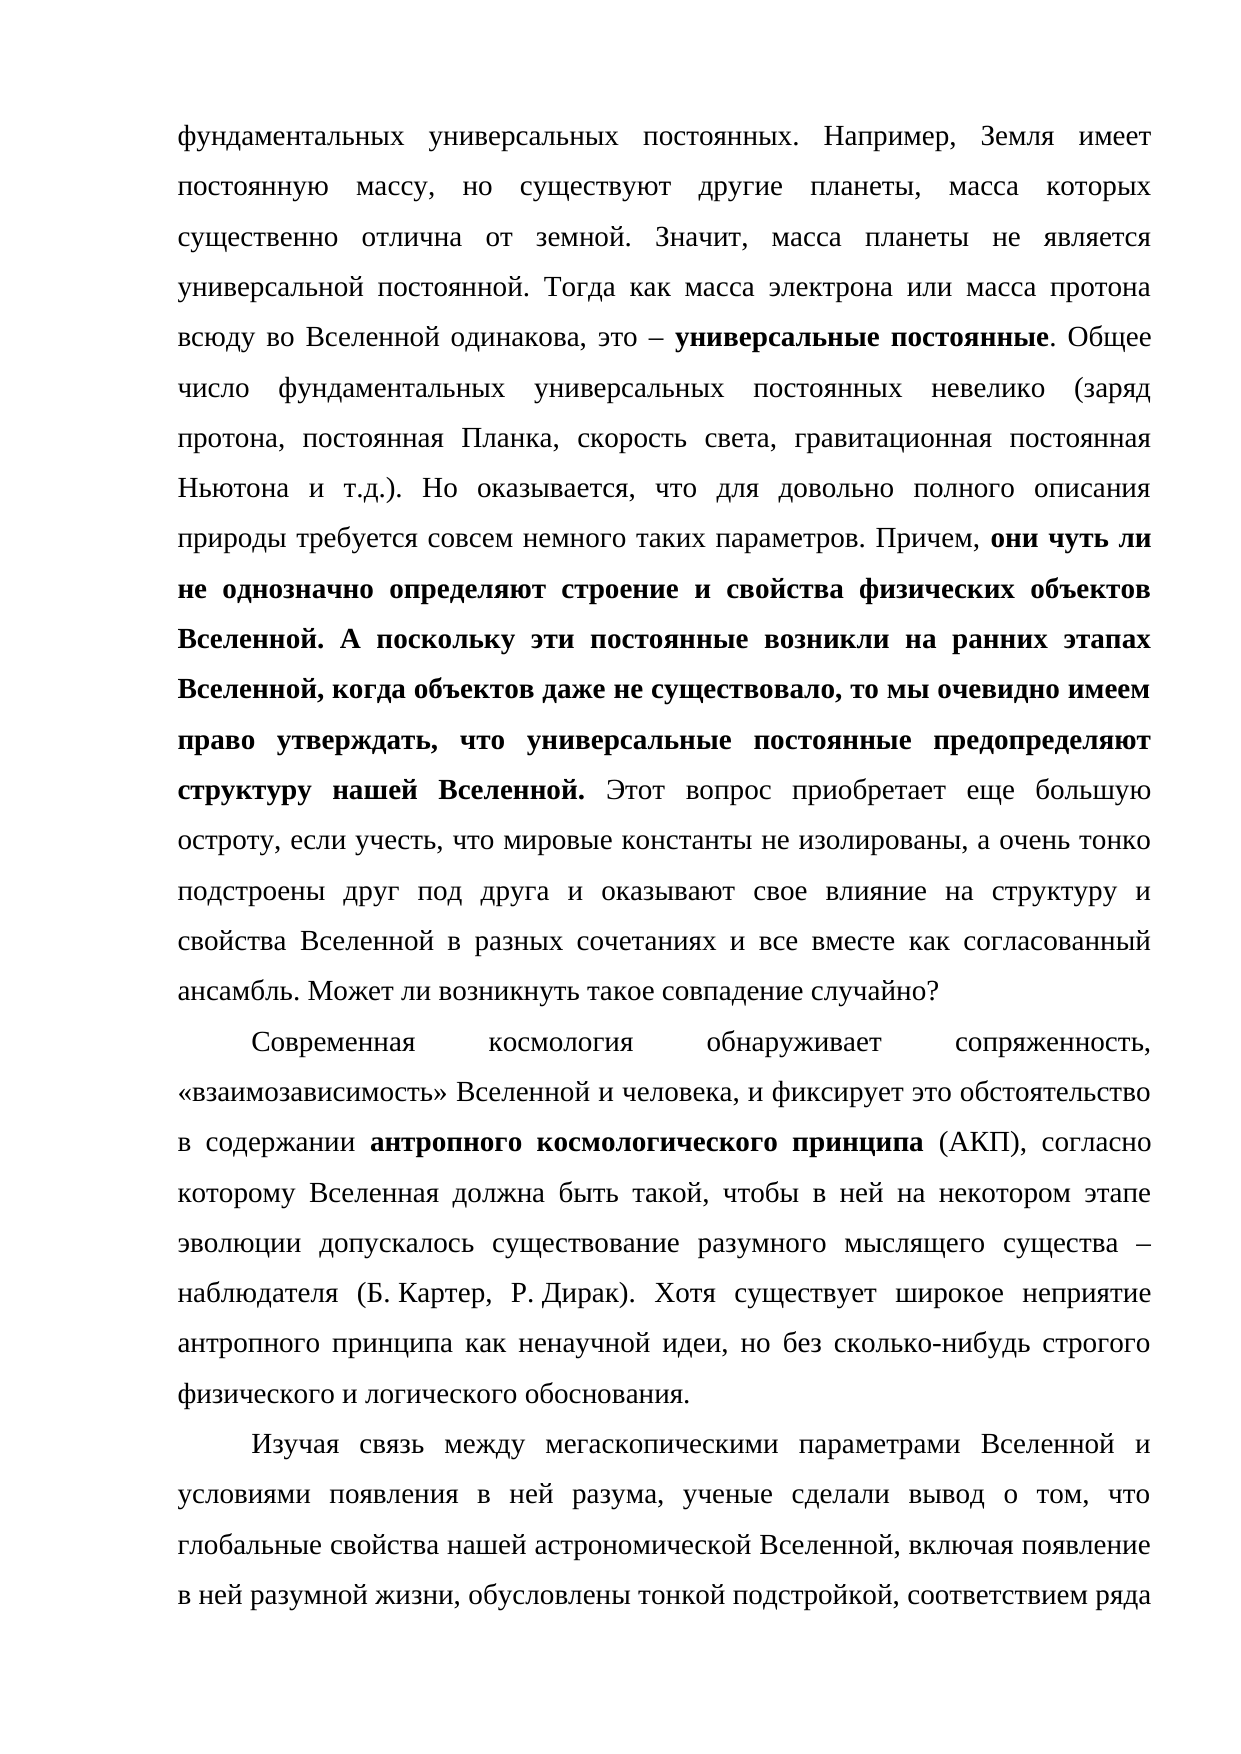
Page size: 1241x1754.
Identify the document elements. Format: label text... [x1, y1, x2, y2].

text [177, 118, 1152, 1007]
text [177, 1426, 1152, 1611]
text Современная космология обнаруживает сопряженность, «взаимозависимость» Вселенной и человека, и фиксирует это обстоятельство в содержании антропного космологического принципа (АКП), согласно которому Вселенная должна быть такой, чтобы в ней на некотором этапе эволюции допускалось существование разумного мыслящего существа – наблюдателя (Б. Картер, Р. Дирак). Хотя существует широкое неприятие антропного принципа как ненаучной идеи, но без сколько-нибудь строгого физического и логического обоснования. [177, 1024, 1152, 1409]
